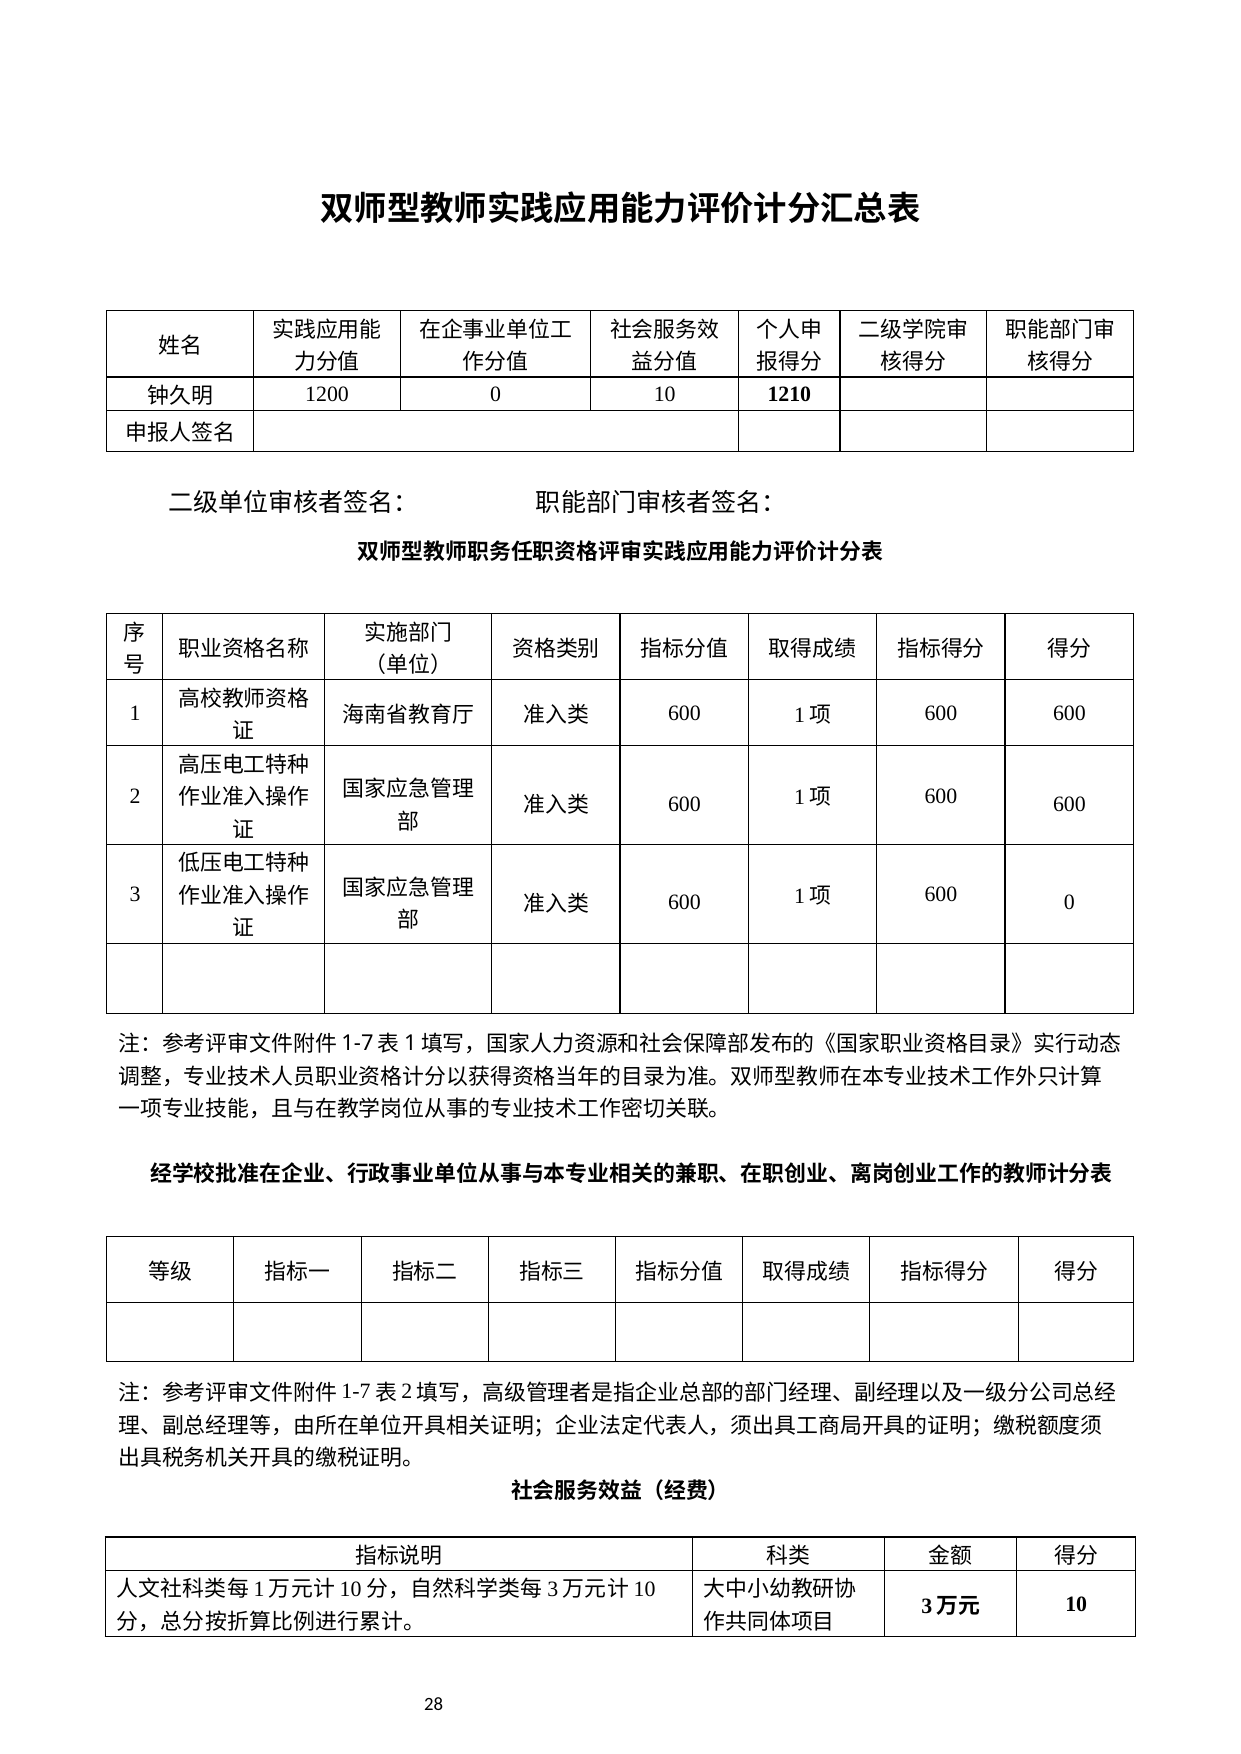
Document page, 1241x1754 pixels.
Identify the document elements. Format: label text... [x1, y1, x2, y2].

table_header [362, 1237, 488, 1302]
table_cell [749, 944, 876, 1012]
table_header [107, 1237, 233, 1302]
table_header 职业资格名称 [163, 614, 324, 679]
table_cell 600 [621, 680, 748, 745]
table_header 二级学院审核得分 [841, 311, 986, 376]
table_header 实践应用能力分值 [254, 311, 400, 376]
table_cell 1项 [749, 680, 876, 745]
table_cell 1项 [749, 746, 876, 844]
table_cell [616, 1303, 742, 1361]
text 双师型教师职务任职资格评审实践应用能力评价计分表 [118, 533, 1122, 566]
table_header 职能部门审核得分 [987, 311, 1133, 376]
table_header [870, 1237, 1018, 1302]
table_cell 申报人签名 [107, 411, 253, 451]
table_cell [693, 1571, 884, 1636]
table_cell 1210 [739, 378, 839, 410]
table_cell 10 [591, 378, 738, 410]
table_cell 600 [877, 845, 1004, 942]
table_cell 准入类 [492, 845, 619, 942]
table_cell 国家应急管理部 [325, 746, 491, 844]
table_cell [492, 944, 619, 1012]
table_cell [325, 944, 491, 1012]
table_cell 3 [107, 845, 162, 942]
table_cell [841, 378, 986, 410]
table_header 得分 [1006, 614, 1133, 679]
text 社会服务效益（经费） [118, 1472, 1122, 1505]
text 注：参考评审文件附件1-7表1填写，国家人力资源和社会保障部发布的《国家职业资格目录》实行动态调整，专业技术人员职业资格计分以获得资格当年的目录为准。双师型教师在本专业技术工作外只计算一项专业技能，且与在教学岗位从事的专业技术工作密切关联。 [118, 1026, 1122, 1123]
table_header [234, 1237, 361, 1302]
table_cell 2 [107, 746, 162, 844]
table_header 资格类别 [492, 614, 619, 679]
table_cell 低压电工特种作业准入操作证 [163, 845, 324, 942]
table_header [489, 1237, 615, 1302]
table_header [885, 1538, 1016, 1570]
table_cell [841, 411, 986, 451]
table_cell 600 [1006, 746, 1133, 844]
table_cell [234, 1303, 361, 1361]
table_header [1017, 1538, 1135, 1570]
table_cell [254, 411, 738, 451]
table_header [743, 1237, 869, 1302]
text 注：参考评审文件附件1-7表2填写，高级管理者是指企业总部的部门经理、副经理以及一级分公司总经理、副总经理等，由所在单位开具相关证明；企业法定代表人，须出具工商局开具的证明；缴税额度须出具税务机关开具的缴税证明。 [118, 1375, 1122, 1472]
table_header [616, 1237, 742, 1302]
table_cell 高校教师资格证 [163, 680, 324, 745]
table_header 姓名 [107, 311, 253, 376]
table_cell [739, 411, 839, 451]
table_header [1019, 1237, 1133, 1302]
table_cell 600 [877, 680, 1004, 745]
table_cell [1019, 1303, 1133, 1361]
table_cell 1 [107, 680, 162, 745]
text 经学校批准在企业、行政事业单位从事与本专业相关的兼职、在职创业、离岗创业工作的教师计分表 [118, 1156, 1122, 1188]
table_cell 1200 [254, 378, 400, 410]
table_cell 0 [401, 378, 590, 410]
table_cell [877, 944, 1004, 1012]
table_header 取得成绩 [749, 614, 876, 679]
table_header 指标得分 [877, 614, 1004, 679]
table_header 指标分值 [621, 614, 748, 679]
table_cell [621, 944, 748, 1012]
table_header 在企事业单位工作分值 [401, 311, 590, 376]
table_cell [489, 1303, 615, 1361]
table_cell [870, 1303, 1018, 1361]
table_cell 钟久明 [107, 378, 253, 410]
table_cell 高压电工特种作业准入操作证 [163, 746, 324, 844]
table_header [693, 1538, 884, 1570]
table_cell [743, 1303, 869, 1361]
table_cell 0 [1006, 845, 1133, 942]
table_cell 准入类 [492, 680, 619, 745]
text 双师型教师实践应用能力评价计分汇总表 [118, 173, 1122, 238]
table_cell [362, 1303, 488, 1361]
table_cell [107, 944, 162, 1012]
table_cell 600 [621, 746, 748, 844]
table_header 个人申报得分 [739, 311, 839, 376]
table_cell 1项 [749, 845, 876, 942]
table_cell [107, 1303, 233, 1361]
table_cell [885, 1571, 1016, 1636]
table_cell 国家应急管理部 [325, 845, 491, 942]
table_header 社会服务效益分值 [591, 311, 738, 376]
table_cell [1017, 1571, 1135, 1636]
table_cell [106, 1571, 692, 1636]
text 二级单位审核者签名： 职能部门审核者签名： [118, 468, 1122, 533]
table_cell 600 [621, 845, 748, 942]
table_cell [987, 378, 1133, 410]
table_cell 海南省教育厅 [325, 680, 491, 745]
table_cell [987, 411, 1133, 451]
table_cell 600 [877, 746, 1004, 844]
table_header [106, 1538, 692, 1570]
table_header 序号 [107, 614, 162, 679]
table_header 实施部门 （单位） [325, 614, 491, 679]
table_cell [163, 944, 324, 1012]
table_cell [1006, 944, 1133, 1012]
table_cell 600 [1006, 680, 1133, 745]
table_cell 准入类 [492, 746, 619, 844]
